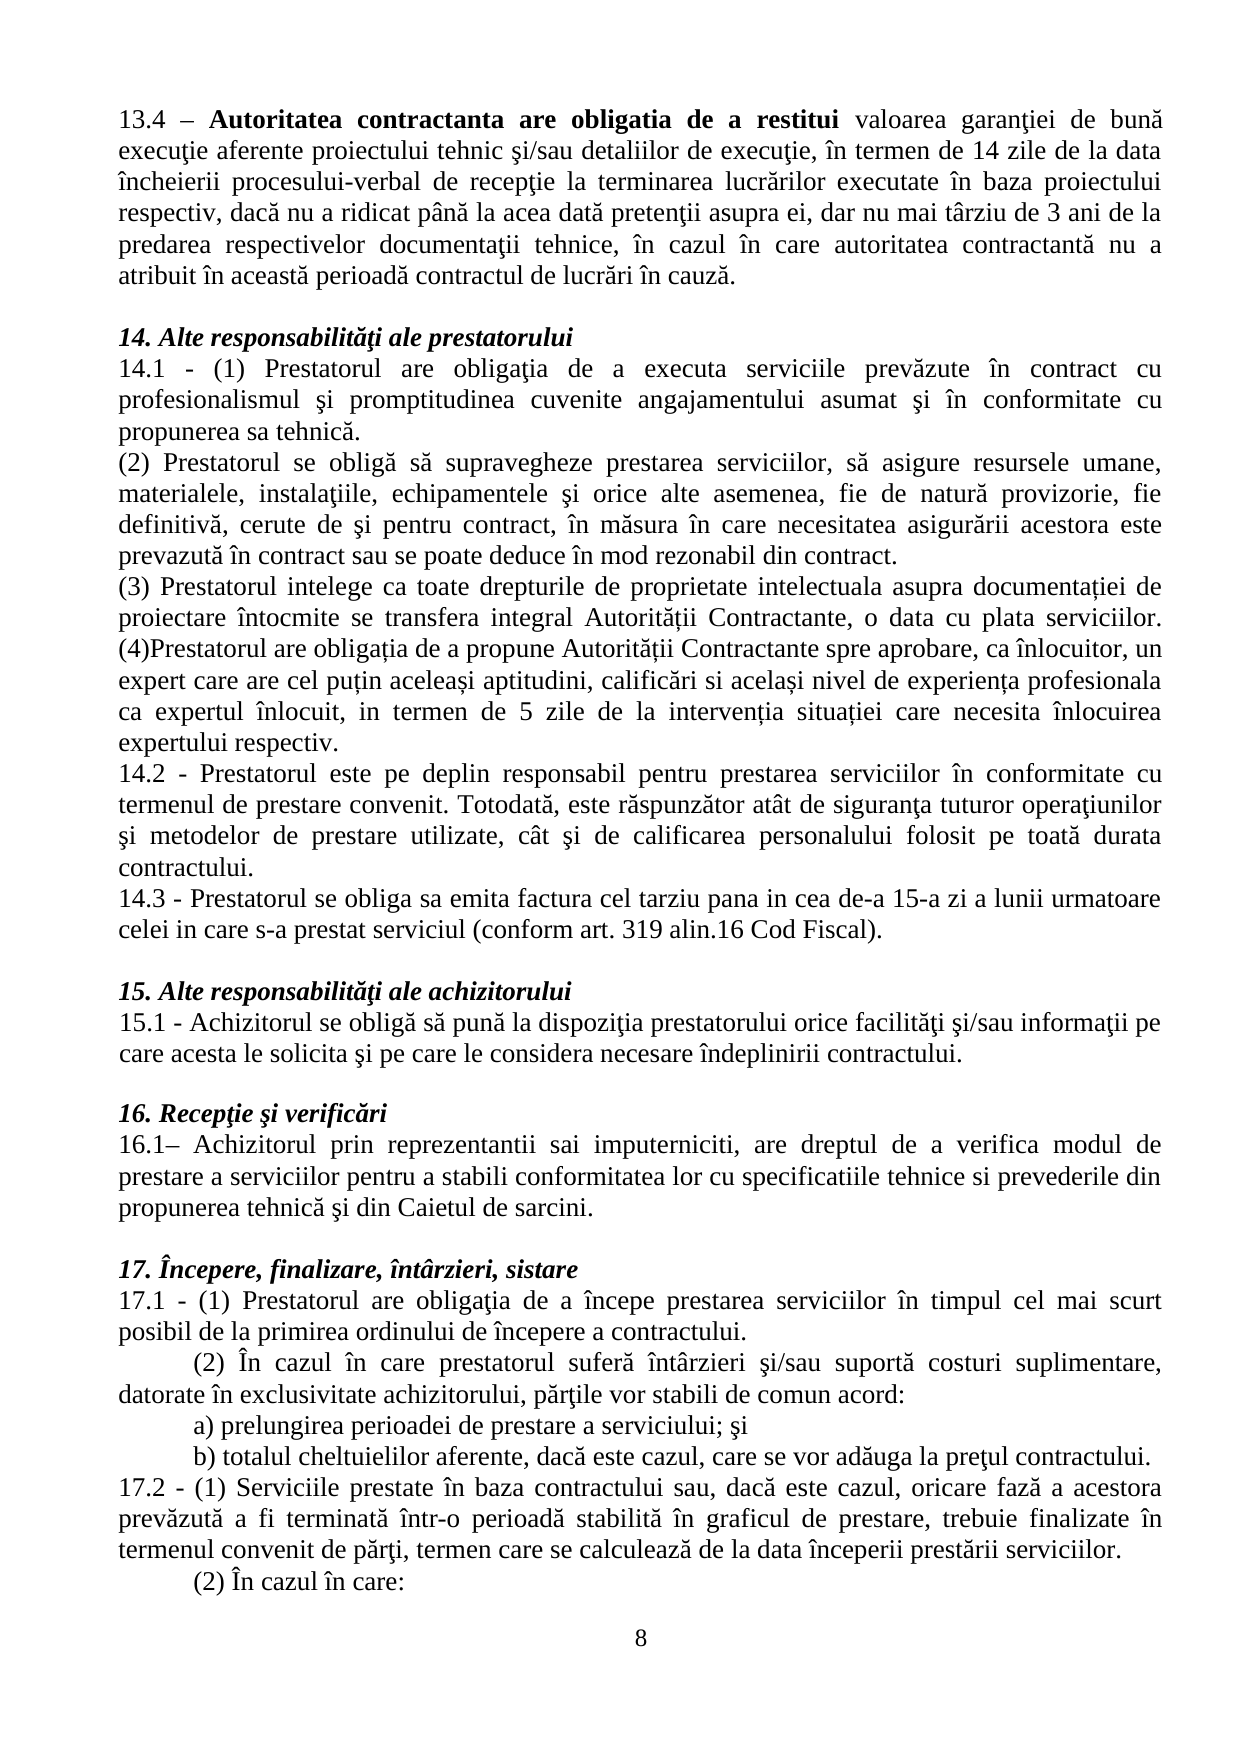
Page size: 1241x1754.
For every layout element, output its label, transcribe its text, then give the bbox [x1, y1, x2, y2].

text 16.1– Achizitorul prin reprezentantii sai imputerniciti, are dreptul de a verifica modul de prestare a serviciilor pentru a stabili conformitatea lor cu specificatiile tehnice si prevederile din propunerea tehnică şi din Caietul de sarcini. [118, 1128, 1163, 1222]
text 14.3 - Prestatorul se obliga sa emita factura cel tarziu pana in cea de-a 15-a zi a lunii urmatoare celei in care s-a prestat serviciul (conform art. 319 alin.16 Cod Fiscal). [118, 882, 1163, 944]
text 15.1 - Achizitorul se obligă să pună la dispoziţia prestatorului orice facilităţi şi/sau informaţii pe care acesta le solicita şi pe care le considera necesare îndeplinirii contractului. [119, 1006, 1162, 1069]
text 17.1 - (1) Prestatorul are obligaţia de a începe prestarea serviciilor în timpul cel mai scurt posibil de la primirea ordinului de începere a contractului. [118, 1284, 1163, 1347]
text 14. Alte responsabilităţi ale prestatorului [118, 321, 1163, 352]
text 13.4 – Autoritatea contractanta are obligatia de a restitui valoarea garanţiei de bună execuţie aferente proiectului tehnic şi/sau detaliilor de execuţie, în termen de 14 zile de la data încheierii procesului-verbal de recepţie la terminarea lucrărilor executate în baza proiectului respectiv, dacă nu a ridicat până la acea dată pretenţii asupra ei, dar nu mai târziu de 3 ani de la predarea respectivelor documentaţii tehnice, în cazul în care autoritatea contractantă nu a atribuit în această perioadă contractul de lucrări în cauză. [118, 103, 1163, 290]
text a) prelungirea perioadei de prestare a serviciului; şi [118, 1409, 1163, 1440]
text (2) În cazul în care: [118, 1564, 1163, 1596]
text 16. Recepţie şi verificări [118, 1097, 1163, 1128]
text 17.2 - (1) Serviciile prestate în baza contractului sau, dacă este cazul, oricare fază a acestora prevăzută a fi terminată într-o perioadă stabilită în graficul de prestare, trebuie finalizate în termenul convenit de părţi, termen care se calculează de la data începerii prestării serviciilor. [118, 1471, 1163, 1564]
text 14.2 - Prestatorul este pe deplin responsabil pentru prestarea serviciilor în conformitate cu termenul de prestare convenit. Totodată, este răspunzător atât de siguranţa tuturor operaţiunilor şi metodelor de prestare utilizate, cât şi de calificarea personalului folosit pe toată durata contractului. [118, 757, 1163, 882]
text 14.1 - (1) Prestatorul are obligaţia de a executa serviciile prevăzute în contract cu profesionalismul şi promptitudinea cuvenite angajamentului asumat şi în conformitate cu propunerea sa tehnică. [118, 352, 1163, 446]
text (3) Prestatorul intelege ca toate drepturile de proprietate intelectuala asupra documentației de proiectare întocmite se transfera integral Autorității Contractante, o data cu plata serviciilor. (4)Prestatorul are obligația de a propune Autorității Contractante spre aprobare, ca înlocuitor, un expert care are cel puțin aceleași aptitudini, calificări si același nivel de experiența profesionala ca expertul înlocuit, in termen de 5 zile de la intervenția situației care necesita înlocuirea expertului respectiv. [118, 570, 1163, 757]
text 15. Alte responsabilităţi ale achizitorului [118, 975, 1163, 1006]
text 17. Începere, finalizare, întârzieri, sistare [118, 1253, 1163, 1284]
text (2) Prestatorul se obligă să supravegheze prestarea serviciilor, să asigure resursele umane, materialele, instalaţiile, echipamentele şi orice alte asemenea, fie de natură provizorie, fie definitivă, cerute de şi pentru contract, în măsura în care necesitatea asigurării acestora este prevazută în contract sau se poate deduce în mod rezonabil din contract. [118, 446, 1163, 570]
text b) totalul cheltuielilor aferente, dacă este cazul, care se vor adăuga la preţul contractului. [193, 1440, 1163, 1471]
text (2) În cazul în care prestatorul suferă întârzieri şi/sau suportă costuri suplimentare, datorate în exclusivitate achizitorului, părţile vor stabili de comun acord: [118, 1347, 1163, 1409]
